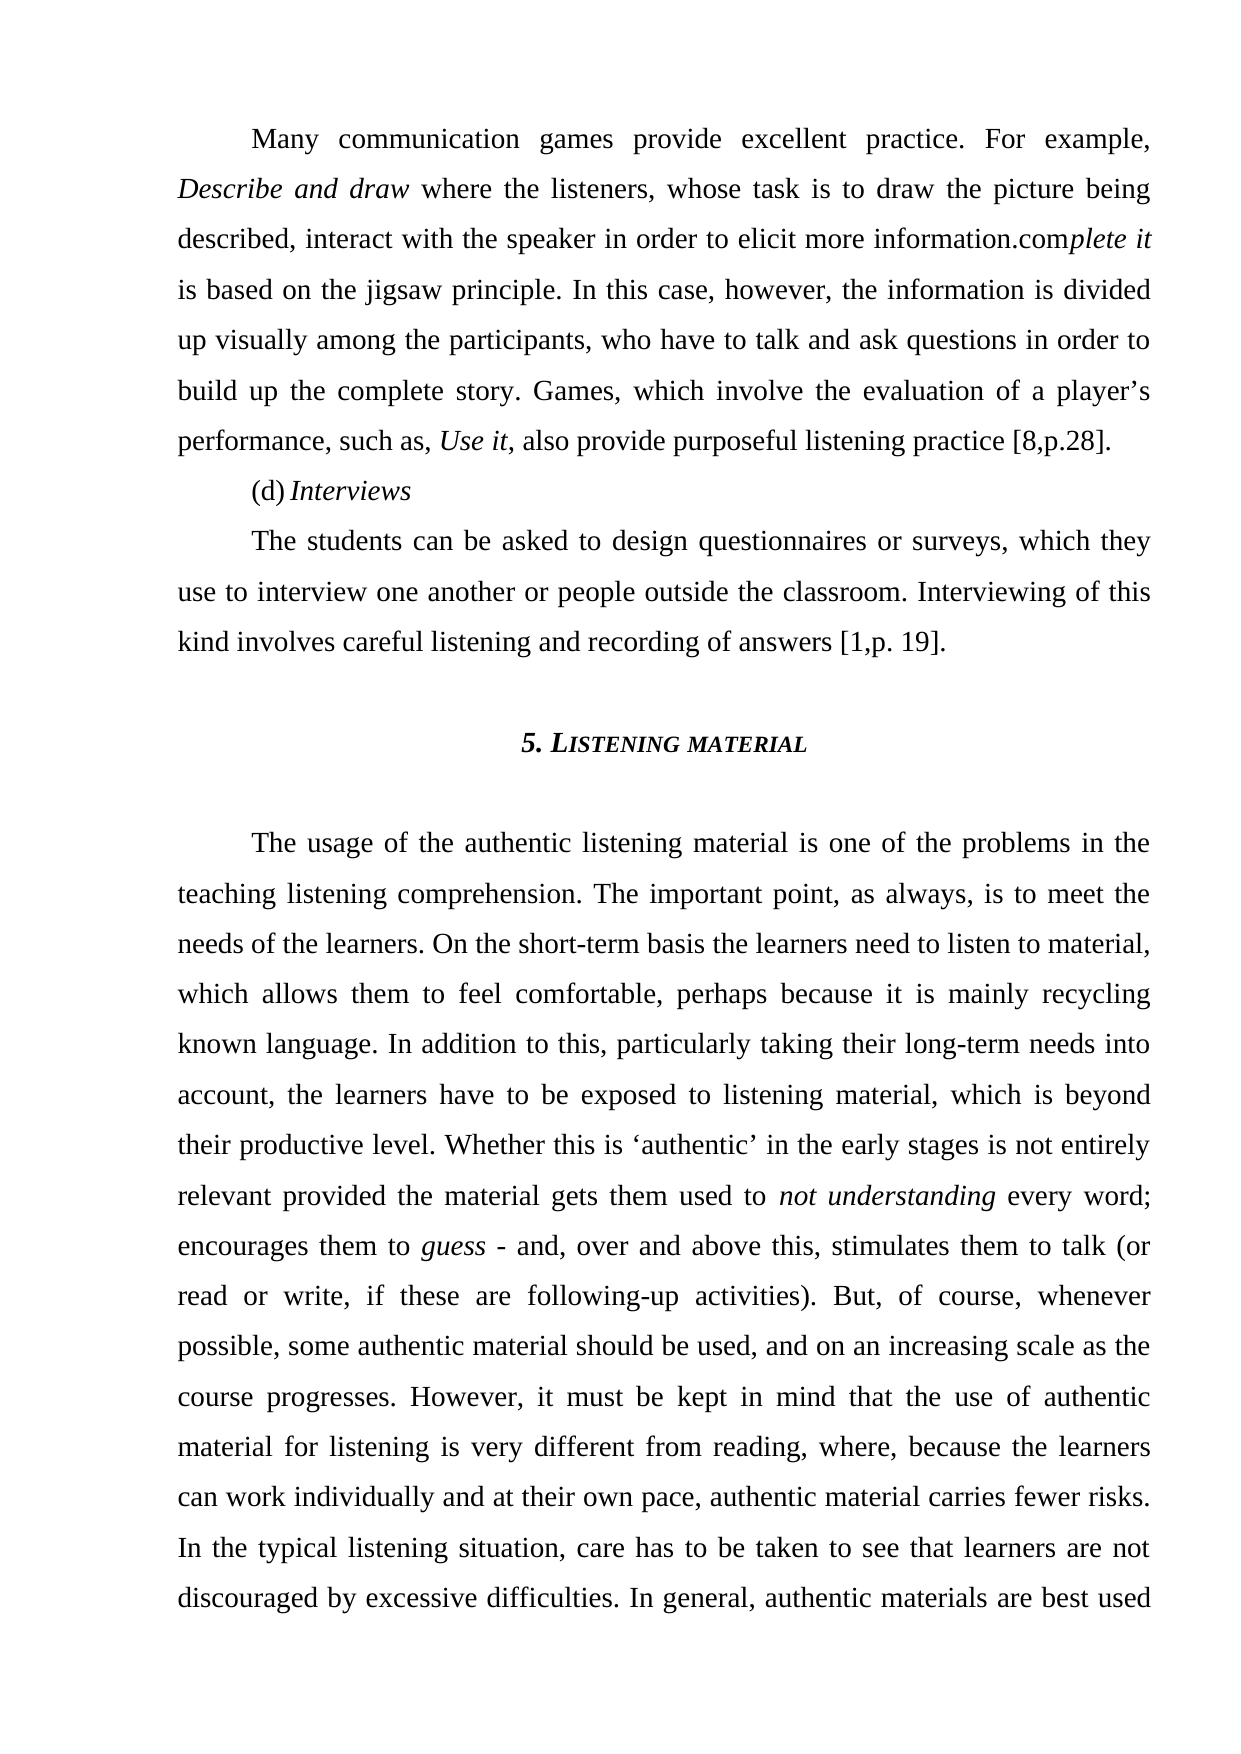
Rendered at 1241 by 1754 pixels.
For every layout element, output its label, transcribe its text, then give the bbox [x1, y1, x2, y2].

list Interviews [177, 473, 1152, 507]
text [177, 825, 1152, 1614]
subtitle 5. Listening material [177, 725, 1152, 758]
text The students can be asked to design questionnaires or surveys, which they use to interview one another or people outside the classroom. Interviewing of this kind involves careful listening and recording of answers [1,p. 19]. [177, 523, 1152, 658]
text Many communication games provide excellent practice. For example, Describe and draw where the listeners, whose task is to draw the picture being described, interact with the speaker in order to elicit more information.complete it is based on the jigsaw principle. In this case, however, the information is divided up visually among the participants, who have to talk and ask questions in order to build up the complete story. Games, which involve the evaluation of a player’s performance, such as, Use it, also provide purposeful listening practice [8,p.28]. [177, 121, 1152, 456]
